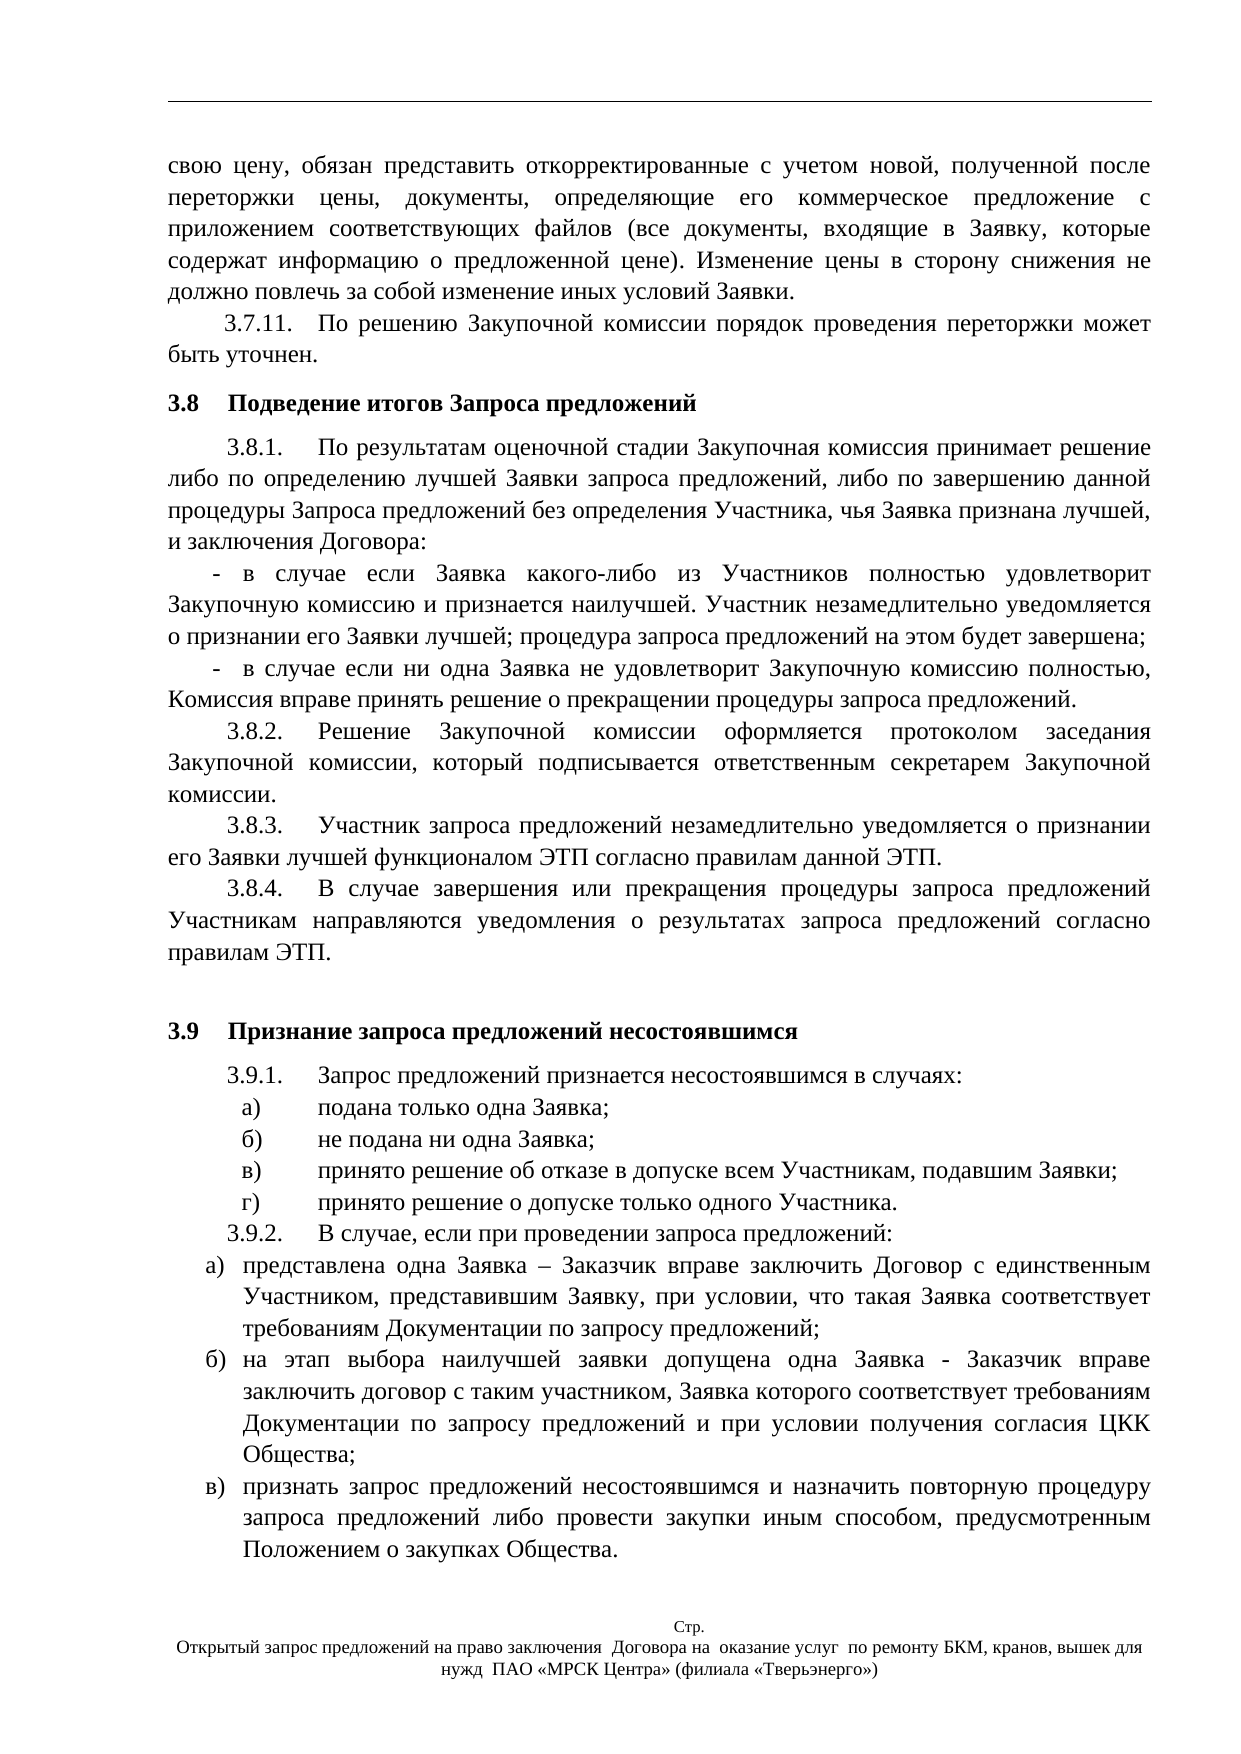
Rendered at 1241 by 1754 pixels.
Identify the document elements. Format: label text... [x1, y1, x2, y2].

list не подана ни одна Заявка; [168, 1124, 1152, 1152]
subtitle Подведение итогов Запроса предложений [168, 388, 1152, 416]
list на этап выбора наилучшей заявки допущена одна Заявка - Заказчик вправе заключить договор с таким участником, Заявка которого соответствует требованиям Документации по запросу предложений и при условии получения согласия ЦКК Общества; [205, 1344, 1152, 1468]
list По решению Закупочной комиссии порядок проведения переторжки может быть уточнен. [168, 308, 1152, 368]
list В случае, если при проведении запроса предложений: [168, 1218, 1152, 1247]
list Запрос предложений признается несостоявшимся в случаях: [168, 1061, 1152, 1089]
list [168, 150, 1152, 305]
list признать запрос предложений несостоявшимся и назначить повторную процедуру запроса предложений либо провести закупки иным способом, предусмотренным Положением о закупках Общества. [205, 1471, 1152, 1563]
list принято решение о допуске только одного Участника. [168, 1187, 1152, 1216]
list подана только одна Заявка; [168, 1092, 1152, 1121]
list представлена одна Заявка – Заказчик вправе заключить Договор с единственным Участником, представившим Заявку, при условии, что такая Заявка соответствует требованиям Документации по запросу предложений; [205, 1250, 1152, 1342]
list В случае завершения или прекращения процедуры запроса предложений Участникам направляются уведомления о результатах запроса предложений согласно правилам ЭТП. [168, 873, 1152, 965]
list принято решение об отказе в допуске всем Участникам, подавшим Заявки; [168, 1155, 1152, 1184]
list По результатам оценочной стадии Закупочная комиссия принимает решение либо по определению лучшей Заявки запроса предложений, либо по завершению данной процедуры Запроса предложений без определения Участника, чья Заявка признана лучшей, и заключения Договора: [168, 432, 1152, 555]
subtitle Признание запроса предложений несостоявшимся [168, 1016, 1152, 1045]
list в случае если Заявка какого-либо из Участников полностью удовлетворит Закупочную комиссию и признается наилучшей. Участник незамедлительно уведомляется о признании его Заявки лучшей; процедура запроса предложений на этом будет завершена; [168, 558, 1152, 650]
list Решение Закупочной комиссии оформляется протоколом заседания Закупочной комиссии, который подписывается ответственным секретарем Закупочной комиссии. [168, 716, 1152, 808]
list Участник запроса предложений незамедлительно уведомляется о признании его Заявки лучшей функционалом ЭТП согласно правилам данной ЭТП. [168, 810, 1152, 871]
list в случае если ни одна Заявка не удовлетворит Закупочную комиссию полностью, Комиссия вправе принять решение о прекращении процедуры запроса предложений. [168, 653, 1152, 713]
